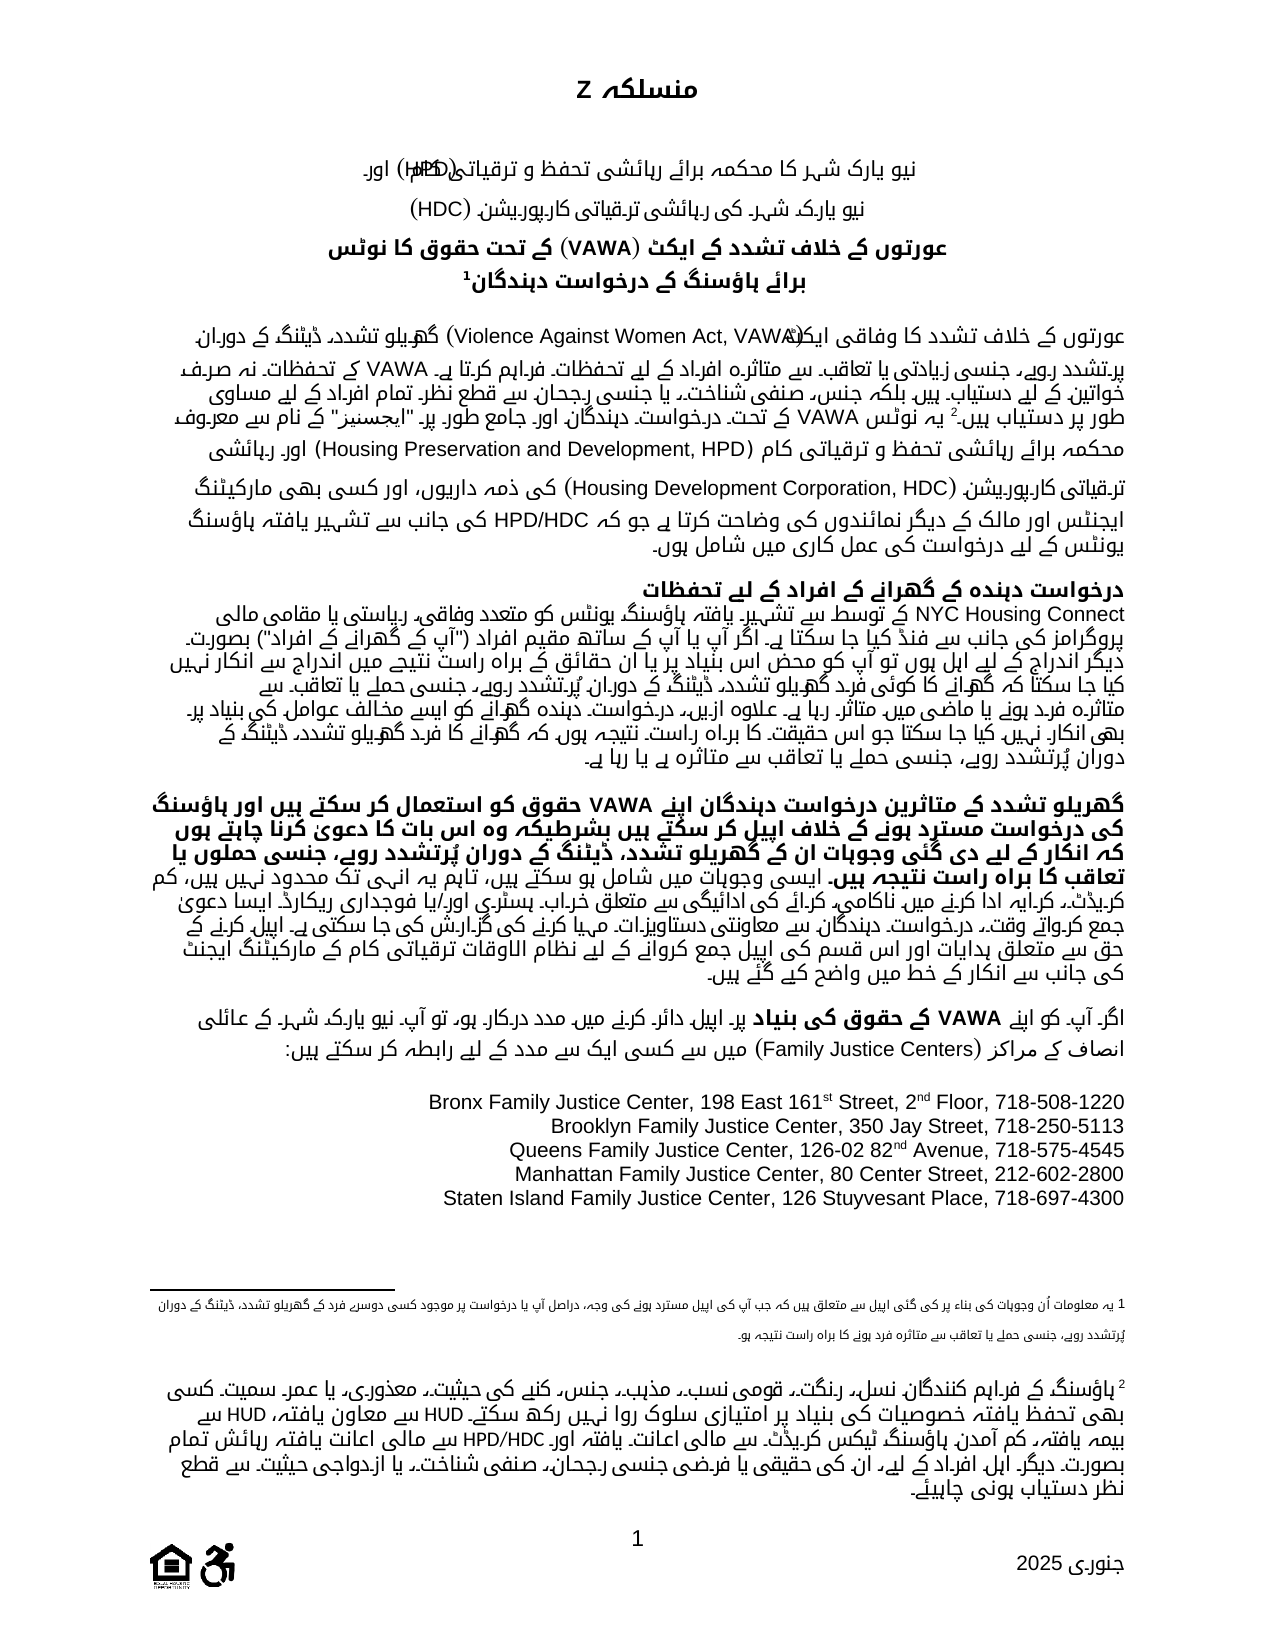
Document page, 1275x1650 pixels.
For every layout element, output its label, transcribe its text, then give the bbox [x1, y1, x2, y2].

text Manhattan Family Justice Center, 80 Center Street, 212-602-2800 [150, 1162, 1125, 1186]
text نیو یارک شہر کا محکمہ برائے رہائشی تحفظ و ترقیاتی کام (HPD) اور نیو یارک شہر کی رہائشی ترقیاتی کارپوریشن (HDC) [150, 150, 1125, 229]
text اگر آپ کو اپنے VAWA کے حقوق کی بنیاد پر اپیل دائر کرنے میں مدد درکار ہو، تو آپ نیو یارک شہر کے عائلی انصاف کے مراکز (Family Justice Centers) میں سے کسی ایک سے مدد کے لیے رابطہ کر سکتے ہیں: [150, 1006, 1125, 1069]
text Bronx Family Justice Center, 198 East 161st Street, 2nd Floor, 718-508-1220 [150, 1090, 1125, 1114]
text درخواست دہندہ کے گھرانے کے افراد کے لیے تحفظات [150, 577, 1125, 601]
picture [150, 1543, 192, 1589]
text عورتوں کے خلاف تشدد کا وفاقی ایکٹ (Violence Against Women Act, VAWA) گھریلو تشدد، ڈیٹنگ کے دوران پرتشدد رویے، جنسی زیادتی یا تعاقب سے متاثرہ افراد کے لیے تحفظات فراہم کرتا ہے۔ VAWA کے تحفظات نہ صرف خواتین کے لیے دستیاب ہیں بلکہ جنس، صنفی شناخت، یا جنسی رجحان سے قطع نظر تمام افراد کے لیے مساوی طور پر دستیاب ہیں۔ یہ نوٹس VAWA کے تحت درخواست دہندگان اور جامع طور پر "ایجسنیز" کے نام سے معروف محکمہ برائے رہائشی تحفظ و ترقیاتی کام (Housing Preservation and Development, HPD) اور رہائشی ترقیاتی کارپوریشن (Housing Development Corporation, HDC) کی ذمہ داریوں، اور کسی بھی مارکیٹنگ ایجنٹس اور مالک کے دیگر نمائندوں کی وضاحت کرتا ہے جو کہ HPD/HDC کی جانب سے تشہیر یافتہ ہاؤسنگ یونٹس کے لیے درخواست کی عمل کاری میں شامل ہوں۔ [150, 317, 1125, 557]
text گھریلو تشدد کے متاثرین درخواست دہندگان اپنے VAWA حقوق کو استعمال کر سکتے ہیں اور ہاؤسنگ کی درخواست مسترد ہونے کے خلاف اپیل کر سکتے ہیں بشرطیکہ وہ اس بات کا دعویٰ کرنا چاہتے ہوں کہ انکار کے لیے دی گئی وجوہات ان کے گھریلو تشدد، ڈیٹنگ کے دوران پُرتشدد رویے، جنسی حملوں یا تعاقب کا براہ راست نتیجہ ہیں۔ ایسی وجوہات میں شامل ہو سکتے ہیں، تاہم یہ انہی تک محدود نہیں ہیں، کم کریڈٹ، کرایہ ادا کرنے میں ناکامی، کرائے کی ادائیگی سے متعلق خراب ہسٹری اور/یا فوجداری ریکارڈ۔ ایسا دعویٰ جمع کرواتے وقت، درخواست دہندگان سے معاونتی دستاویزات مہیا کرنے کی گزارش کی جا سکتی ہے۔ اپیل کرنے کے حق سے متعلق ہدایات اور اس قسم کی اپیل جمع کروانے کے لیے نظام الاوقات ترقیاتی کام کے مارکیٹنگ ایجنٹ کی جانب سے انکار کے خط میں واضح کیے گئے ہیں۔ [150, 793, 1125, 985]
text عورتوں کے خلاف تشدد کے ایکٹ (VAWA) کے تحت حقوق کا نوٹس برائے ہاؤسنگ کے درخواست دہندگان [150, 229, 1125, 293]
text Staten Island Family Justice Center, 126 Stuyvesant Place, 718-697-4300 [150, 1186, 1125, 1210]
picture [200, 1541, 240, 1587]
text Queens Family Justice Center, 126-02 82nd Avenue, 718-575-4545 [150, 1138, 1125, 1162]
text NYC Housing Connect کے توسط سے تشہیر یافتہ ہاؤسنگ یونٹس کو متعدد وفاقی، ریاستی یا مقامی مالی پروگرامز کی جانب سے فنڈ کیا جا سکتا ہے۔ اگر آپ یا آپ کے ساتھ مقیم افراد ("آپ کے گھرانے کے افراد") بصورت دیگر اندراج کے لیے اہل ہوں تو آپ کو محض اس بنیاد پر یا ان حقائق کے براہ راست نتیجے میں اندراج سے انکار نہیں کیا جا سکتا کہ گھرانے کا کوئی فرد گھریلو تشدد، ڈیٹنگ کے دوران پُرتشدد رویے، جنسی حملے یا تعاقب سے متاثرہ فرد ہونے یا ماضی میں متاثر رہا ہے۔ علاوہ ازیں، درخواست دہندہ گھرانے کو ایسے مخالف عوامل کی بنیاد پر بھی انکار نہیں کیا جا سکتا جو اس حقیقت کا براہ راست نتیجہ ہوں کہ گھرانے کا فرد گھریلو تشدد، ڈیٹنگ کے دوران پُرتشدد رویے، جنسی حملے یا تعاقب سے متاثرہ ہے یا رہا ہے۔ [150, 601, 1125, 769]
text Brooklyn Family Justice Center, 350 Jay Street, 718-250-5113 [150, 1114, 1125, 1138]
